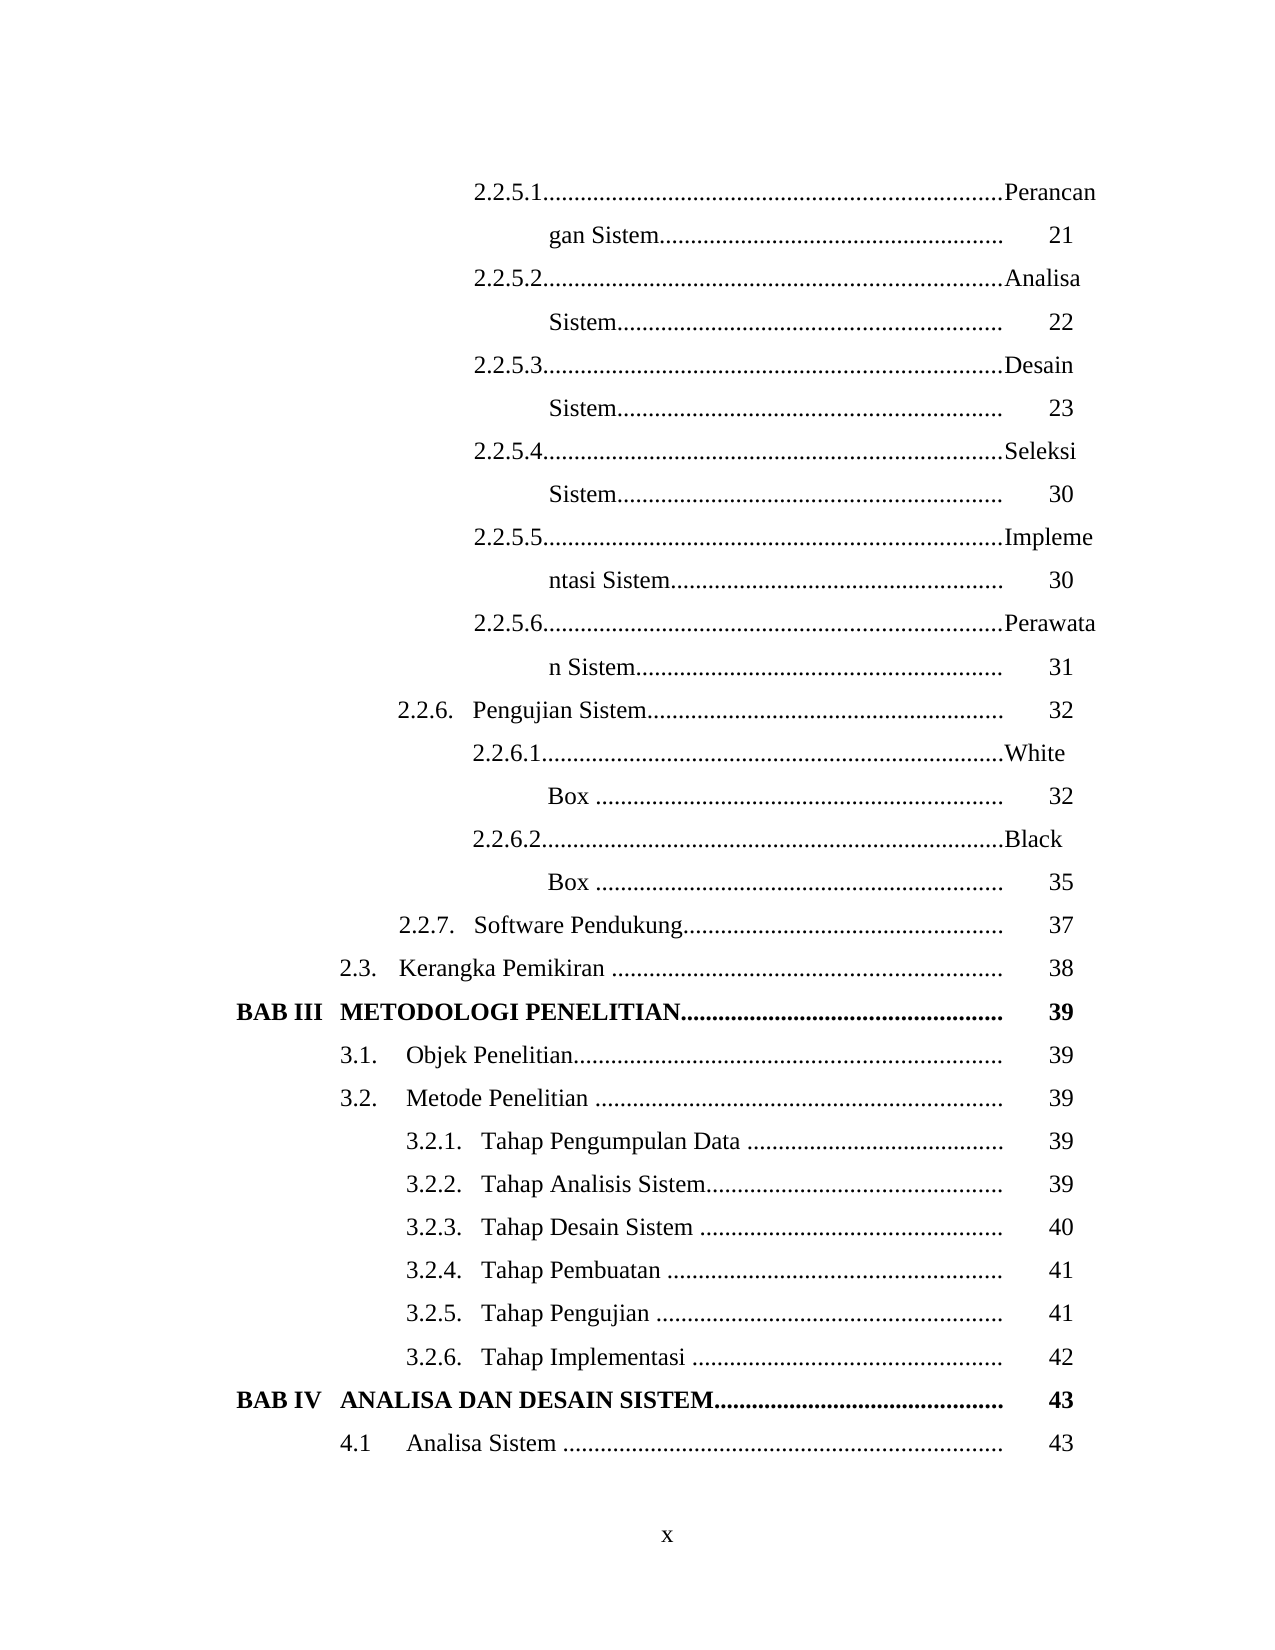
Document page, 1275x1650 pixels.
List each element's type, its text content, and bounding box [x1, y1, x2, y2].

list Pengujian Sistem 32 [397, 695, 1098, 723]
list White Box 32 [472, 738, 1098, 810]
text BAB III METODOLOGI PENELITIAN 39 [236, 997, 1098, 1025]
list Implementasi Sistem 30 [474, 522, 1098, 594]
list Analisa Sistem 43 [340, 1428, 1098, 1457]
list Perawatan Sistem 31 [474, 608, 1098, 680]
list Software Pendukung 37 [399, 910, 1098, 939]
list Tahap Pembuatan 41 [406, 1255, 1098, 1284]
list Black Box 35 [472, 824, 1098, 896]
list Tahap Analisis Sistem 39 [406, 1169, 1098, 1198]
list Tahap Pengujian 41 [406, 1298, 1098, 1327]
list Objek Penelitian 39 [340, 1040, 1098, 1068]
list Tahap Pengumpulan Data 39 [406, 1126, 1098, 1155]
list Analisa Sistem 22 [474, 263, 1098, 335]
list Tahap Implementasi 42 [406, 1342, 1098, 1370]
list Kerangka Pemikiran 38 [339, 953, 1098, 982]
list Seleksi Sistem 30 [474, 436, 1098, 508]
list Perancangan Sistem 21 [474, 177, 1098, 249]
list Tahap Desain Sistem 40 [406, 1212, 1098, 1241]
list Desain Sistem 23 [474, 350, 1098, 422]
list Metode Penelitian 39 [340, 1083, 1098, 1112]
text BAB IV ANALISA DAN DESAIN SISTEM 43 [236, 1385, 1098, 1413]
